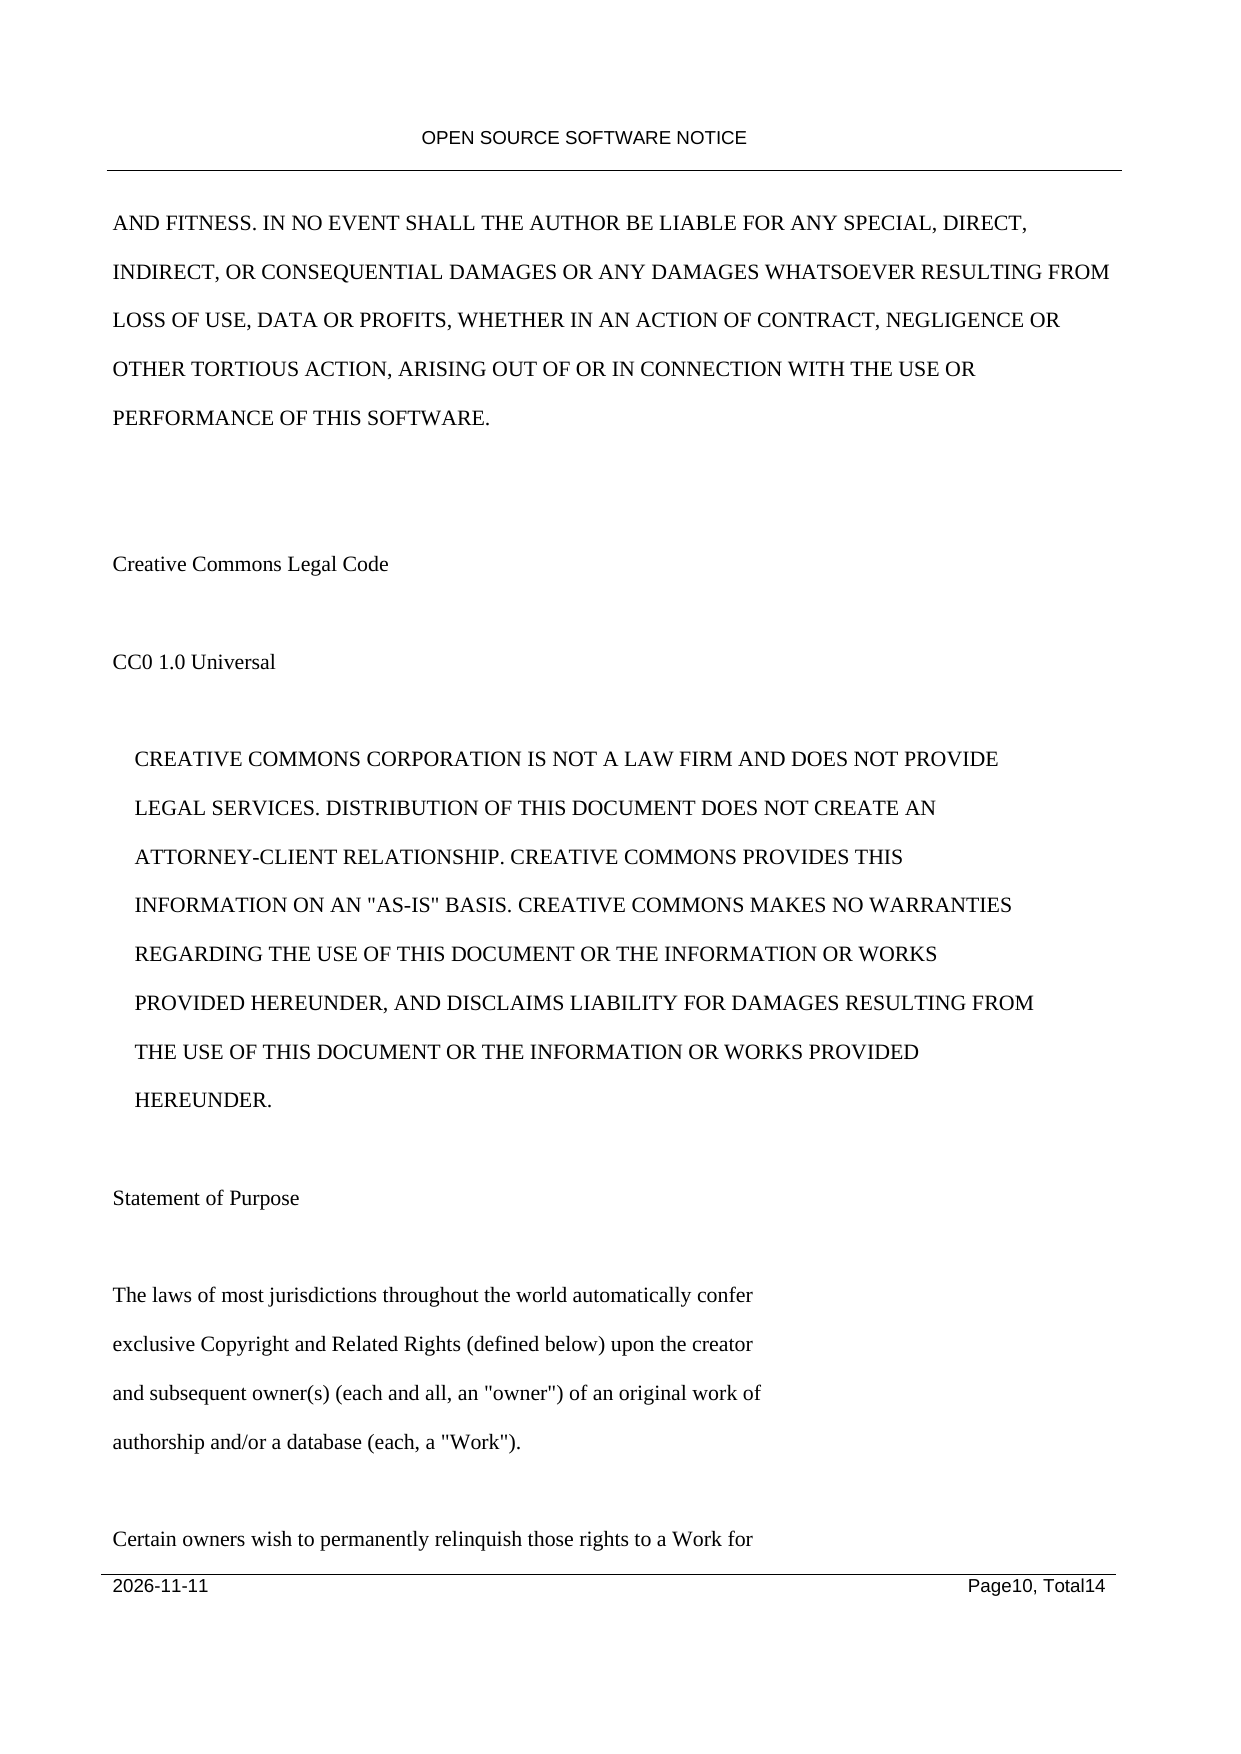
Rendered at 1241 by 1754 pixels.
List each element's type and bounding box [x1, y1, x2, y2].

text [112, 206, 1128, 1555]
